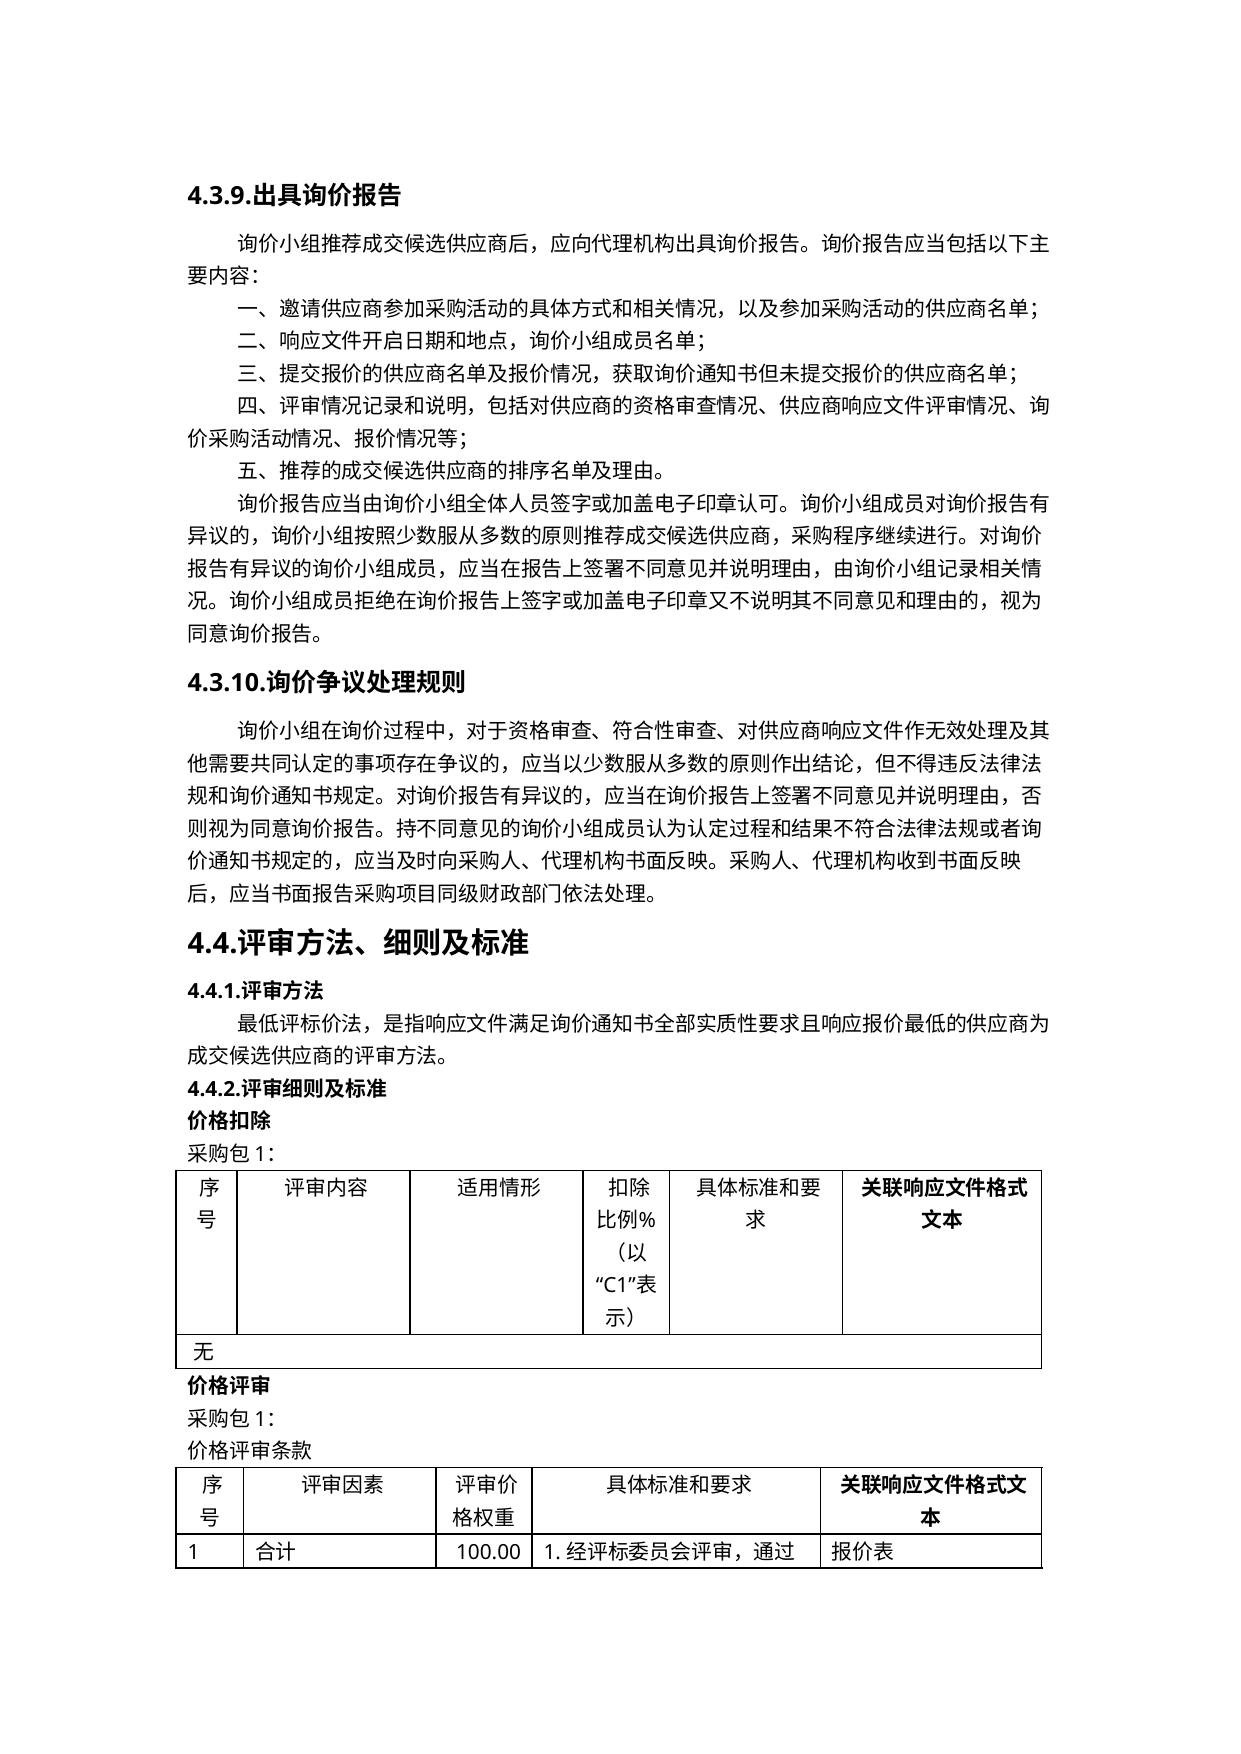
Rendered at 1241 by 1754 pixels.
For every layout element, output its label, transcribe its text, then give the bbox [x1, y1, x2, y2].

table_cell 1 [177, 1535, 243, 1567]
text 三、提交报价的供应商名单及报价情况，获取询价通知书但未提交报价的供应商名单； [187, 357, 1053, 389]
text 询价报告应当由询价小组全体人员签字或加盖电子印章认可。询价小组成员对询价报告有异议的，询价小组按照少数服从多数的原则推荐成交候选供应商，采购程序继续进行。对询价报告有异议的询价小组成员，应当在报告上签署不同意见并说明理由，由询价小组记录相关情况。询价小组成员拒绝在询价报告上签字或加盖电子印章又不说明其不同意见和理由的，视为同意询价报告。 [187, 487, 1053, 649]
table_header 适用情形 [411, 1171, 582, 1333]
text 五、推荐的成交候选供应商的排序名单及理由。 [187, 454, 1053, 487]
table_cell 报价表 [821, 1535, 1041, 1567]
table_header 具体标准和要求 [670, 1171, 842, 1333]
table_header 序号 [177, 1171, 236, 1333]
text 4.4.1.评审方法 [187, 974, 1053, 1007]
text 询价小组推荐成交候选供应商后，应向代理机构出具询价报告。询价报告应当包括以下主要内容： [187, 227, 1053, 292]
text 四、评审情况记录和说明，包括对供应商的资格审查情况、供应商响应文件评审情况、询价采购活动情况、报价情况等； [187, 389, 1053, 454]
text 价格扣除 [187, 1104, 1053, 1137]
text 采购包1： [187, 1402, 1053, 1434]
text 价格评审 [187, 1369, 1053, 1402]
text 4.3.10.询价争议处理规则 [187, 649, 1053, 714]
text 价格评审条款 [187, 1434, 1053, 1467]
table_cell 100.00% [437, 1535, 531, 1567]
text 最低评标价法，是指响应文件满足询价通知书全部实质性要求且响应报价最低的供应商为成交候选供应商的评审方法。 [187, 1007, 1053, 1072]
table_header 评审因素 [244, 1468, 435, 1533]
table_cell 合计 [244, 1535, 435, 1567]
text 一、邀请供应商参加采购活动的具体方式和相关情况，以及参加采购活动的供应商名单； [187, 292, 1053, 324]
text 二、响应文件开启日期和地点，询价小组成员名单； [187, 324, 1053, 357]
table_header 评审价格权重 [437, 1468, 531, 1533]
table_header 评审内容 [238, 1171, 409, 1333]
text 4.4.评审方法、细则及标准 [187, 909, 1053, 974]
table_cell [533, 1535, 820, 1567]
text 4.3.9.出具询价报告 [187, 162, 1053, 227]
table_header 序号 [177, 1468, 243, 1533]
text 询价小组在询价过程中，对于资格审查、符合性审查、对供应商响应文件作无效处理及其他需要共同认定的事项存在争议的，应当以少数服从多数的原则作出结论，但不得违反法律法规和询价通知书规定。对询价报告有异议的，应当在询价报告上签署不同意见并说明理由，否则视为同意询价报告。持不同意见的询价小组成员认为认定过程和结果不符合法律法规或者询价通知书规定的，应当及时向采购人、代理机构书面反映。采购人、代理机构收到书面反映后，应当书面报告采购项目同级财政部门依法处理。 [187, 714, 1053, 909]
table_header 关联响应文件格式文本 [821, 1468, 1041, 1533]
text 采购包1： [187, 1137, 1053, 1169]
text 4.4.2.评审细则及标准 [187, 1072, 1053, 1104]
table_cell 无 [177, 1335, 1041, 1368]
table_header 关联响应文件格式文本 [843, 1171, 1041, 1333]
table_header 扣除比例%（以“C1”表示） [584, 1171, 669, 1333]
table_header 具体标准和要求 [533, 1468, 820, 1533]
